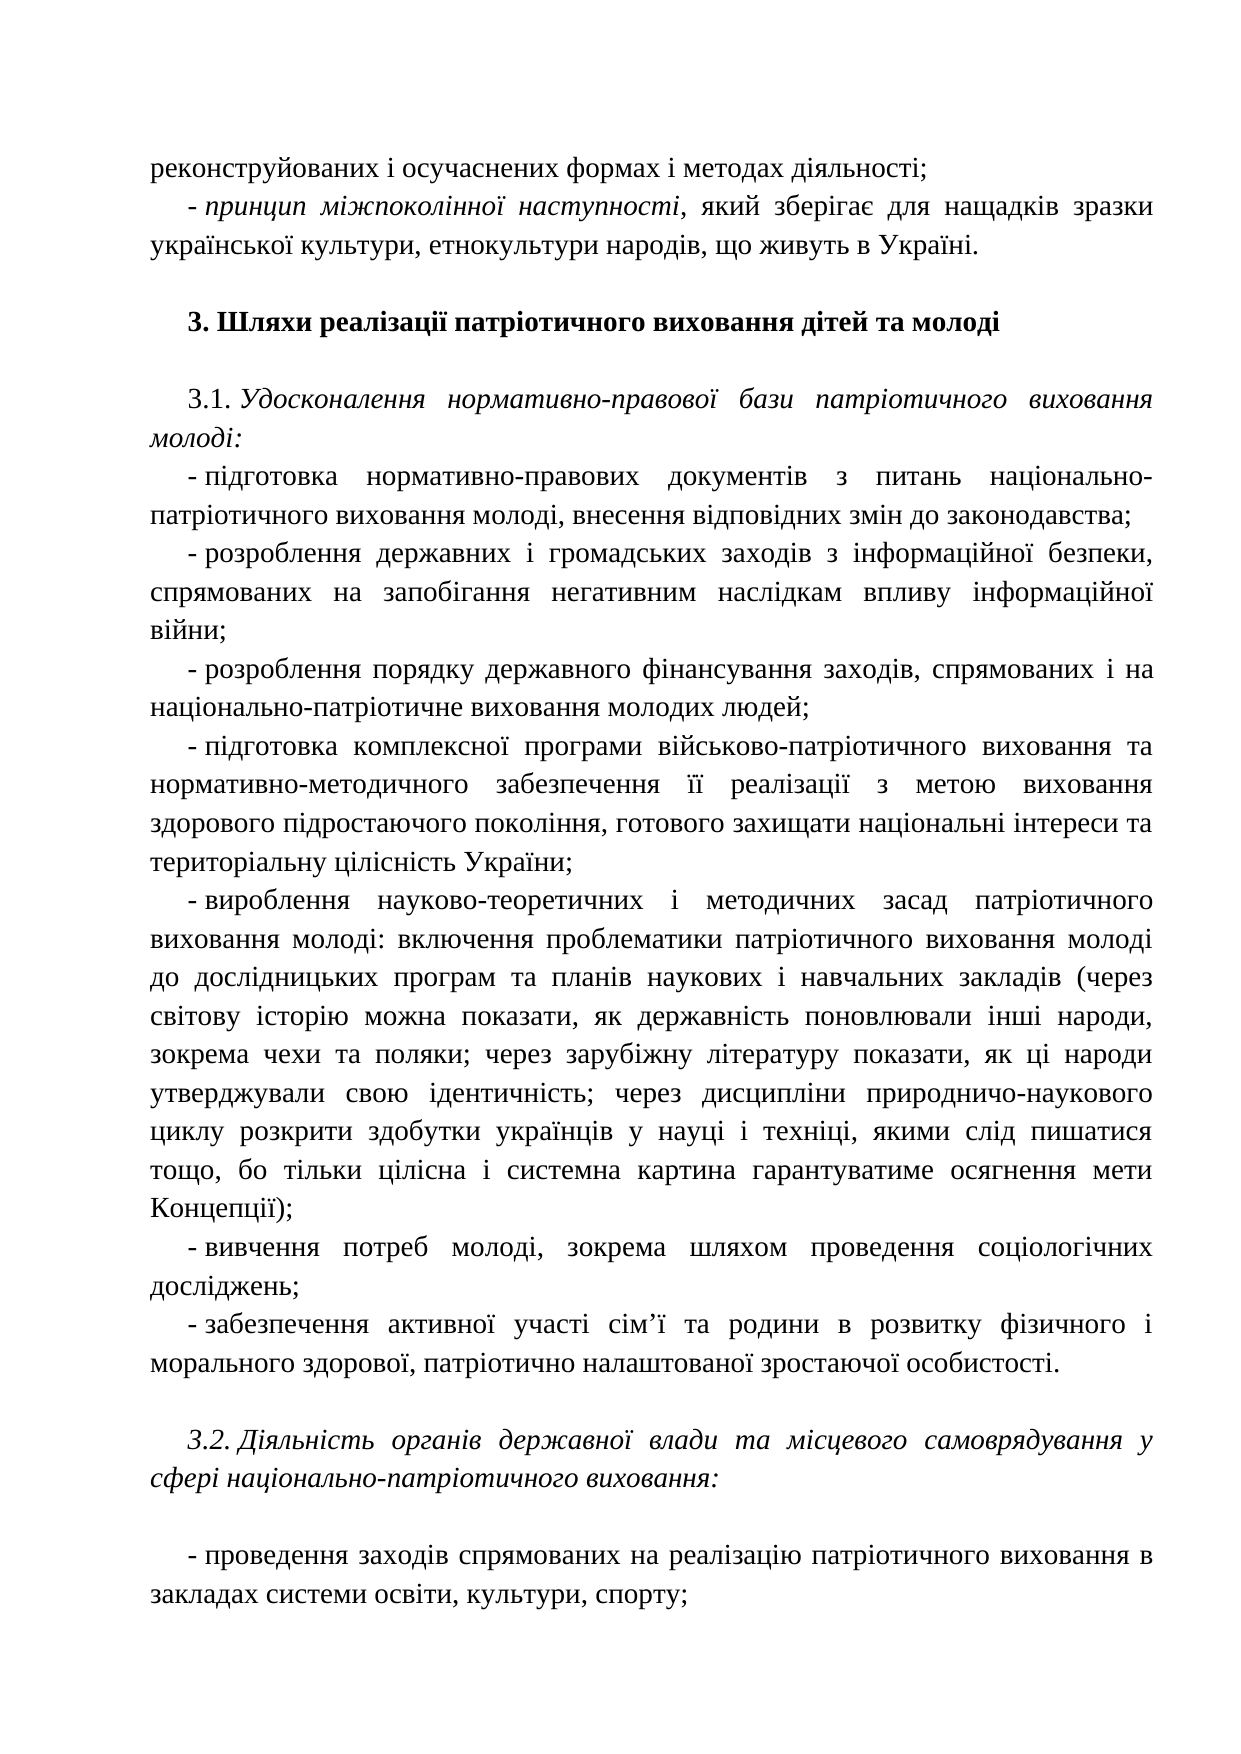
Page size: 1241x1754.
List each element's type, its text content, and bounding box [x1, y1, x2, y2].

text - розроблення державних і громадських заходів з інформаційної безпеки, спрямованих на запобігання негативним наслідкам впливу інформаційної війни; [150, 535, 1154, 646]
text - вивчення потреб молоді, зокрема шляхом проведення соціологічних досліджень; [150, 1229, 1154, 1301]
text 3.1. Удосконалення нормативно-правової бази патріотичного виховання молоді: [150, 381, 1154, 453]
text - підготовка нормативно-правових документів з питань національно-патріотичного виховання молоді, внесення відповідних змін до законодавства; [150, 458, 1154, 530]
text - проведення заходів спрямованих на реалізацію патріотичного виховання в закладах системи освіти, культури, спорту; [150, 1537, 1154, 1609]
text - підготовка комплексної програми військово-патріотичного виховання та нормативно-методичного забезпечення її реалізації з метою виховання здорового підростаючого покоління, готового захищати національні інтереси та територіальну цілісність України; [150, 728, 1154, 877]
text - вироблення науково-теоретичних і методичних засад патріотичного виховання молоді: включення проблематики патріотичного виховання молоді до дослідницьких програм та планів наукових і навчальних закладів (через світову історію можна показати, як державність поновлювали інші народи, зокрема чехи та поляки; через зарубіжну літературу показати, як ці народи утверджували свою ідентичність; через дисципліни природничо-наукового циклу розкрити здобутки українців у науці і техніці, якими слід пишатися тощо, бо тільки цілісна і системна картина гарантуватиме осягнення мети Концепції); [150, 882, 1154, 1224]
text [150, 150, 1154, 183]
text 3. Шляхи реалізації патріотичного виховання дітей та молоді [150, 304, 1154, 338]
text - забезпечення активної участі сім’ї та родини в розвитку фізичного і морального здорової, патріотично налаштованої зростаючої особистості. [150, 1306, 1154, 1378]
text 3.2. Діяльність органів державної влади та місцевого самоврядування у сфері національно-патріотичного виховання: [150, 1422, 1154, 1494]
text - принцип міжпоколінної наступності, який зберігає для нащадків зразки української культури, етнокультури народів, що живуть в Україні. [150, 188, 1154, 261]
text - розроблення порядку державного фінансування заходів, спрямованих і на національно-патріотичне виховання молодих людей; [150, 651, 1154, 723]
